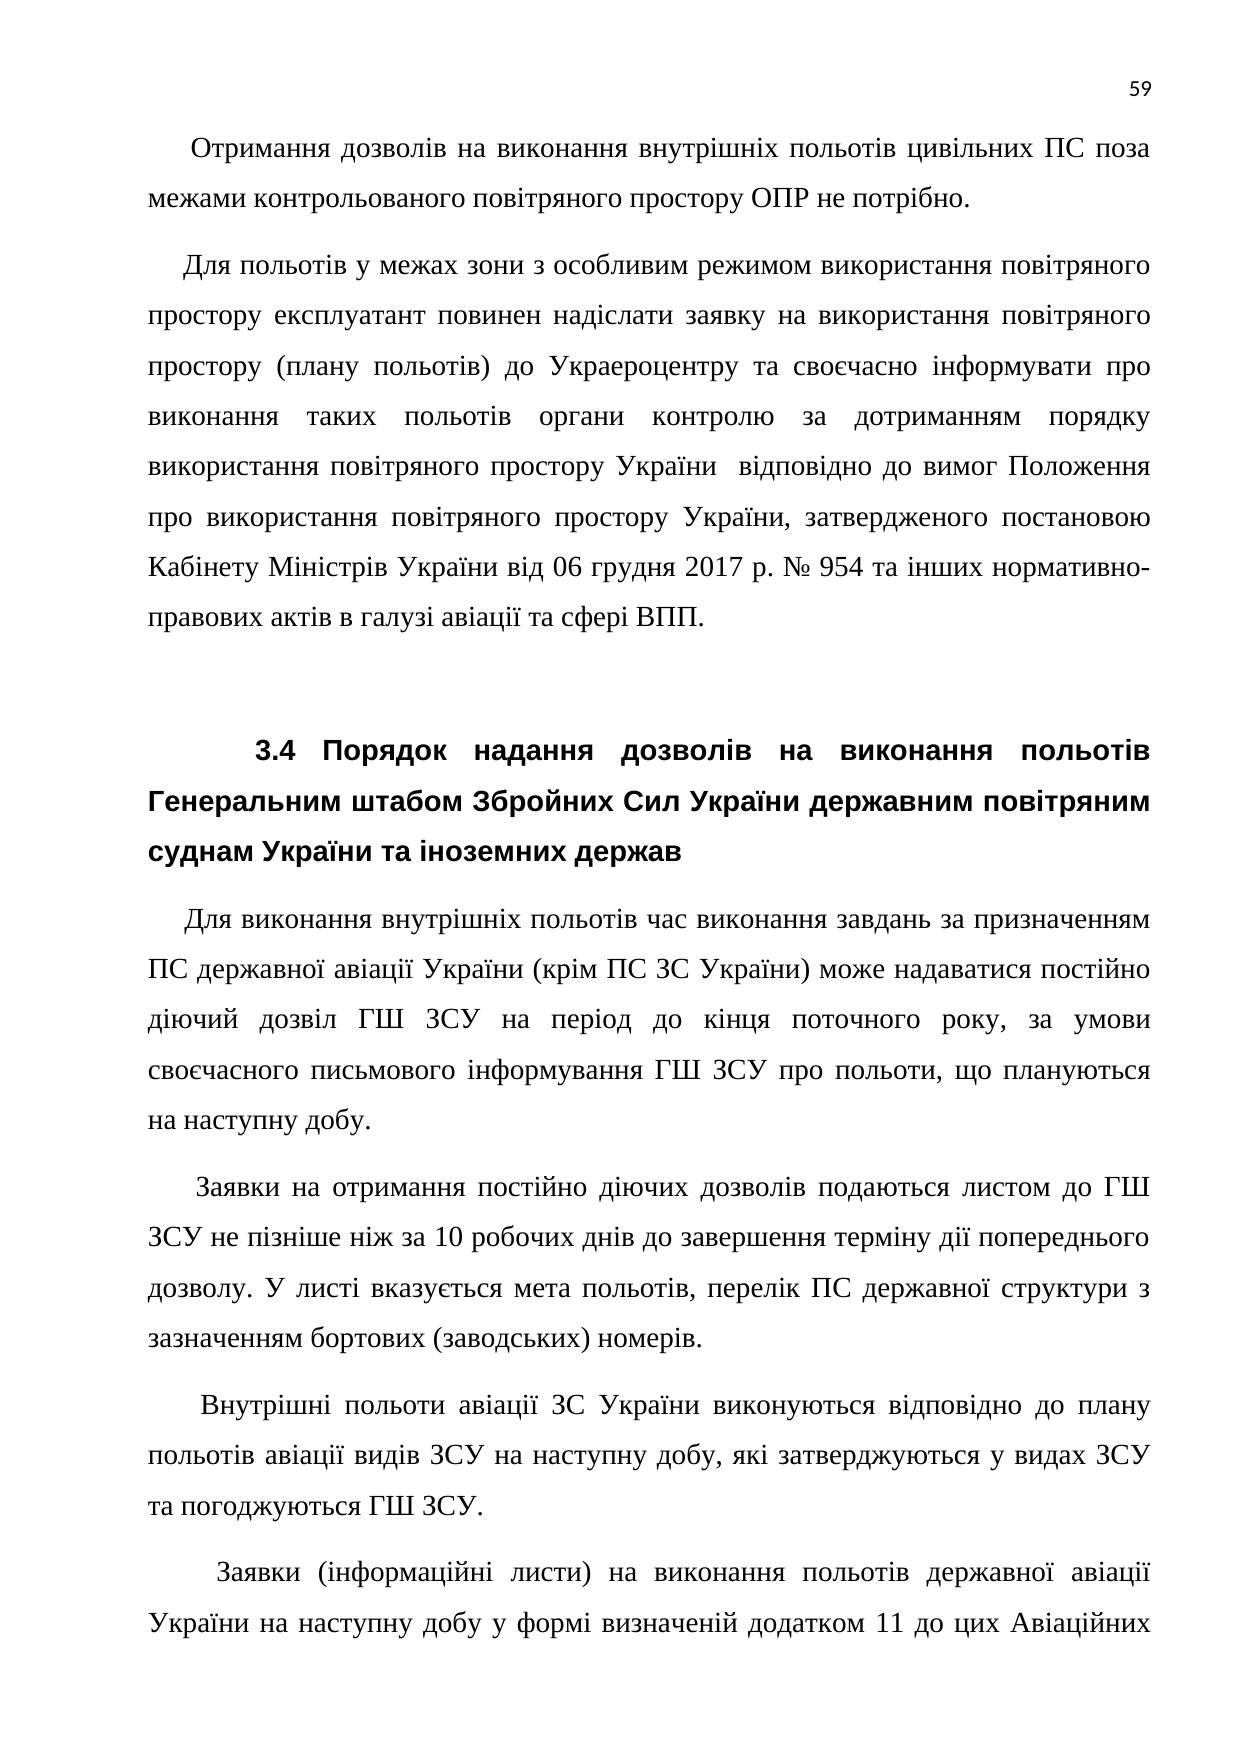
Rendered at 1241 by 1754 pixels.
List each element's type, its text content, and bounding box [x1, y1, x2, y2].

text Для польотів у межах зони з особливим режимом використання повітряного простору експлуатант повинен надіслати заявку на використання повітряного простору (плану польотів) до Украероцентру та своєчасно інформувати про виконання таких польотів органи контролю за дотриманням порядку використання повітряного простору України відповідно до вимог Положення про використання повітряного простору України, затвердженого постановою Кабінету Міністрів України від 06 грудня 2017 р. № 954 та інших нормативно-правових актів в галузі авіації та сфері ВПП. [148, 247, 1152, 633]
text 3.4 Порядок надання дозволів на виконання польотів Генеральним штабом Збройних Сил України державним повітряним суднам України та іноземних держав [148, 733, 1152, 867]
text Отримання дозволів на виконання внутрішніх польотів цивільних ПС поза межами контрольованого повітряного простору ОПР не потрібно. [148, 130, 1152, 214]
text Внутрішні польоти авіації ЗС України виконуються відповідно до плану польотів авіації видів ЗСУ на наступну добу, які затверджуються у видах ЗСУ та погоджуються ГШ ЗСУ. [148, 1387, 1152, 1521]
text Заявки на отримання постійно діючих дозволів подаються листом до ГШ ЗСУ не пізніше ніж за 10 робочих днів до завершення терміну дії попереднього дозволу. У листі вказується мета польотів, перелік ПС державної структури з зазначенням бортових (заводських) номерів. [148, 1169, 1152, 1353]
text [148, 1554, 1152, 1638]
text Для виконання внутрішніх польотів час виконання завдань за призначенням ПС державної авіації України (крім ПС ЗС України) може надаватися постійно діючий дозвіл ГШ ЗСУ на період до кінця поточного року, за умови своєчасного письмового інформування ГШ ЗСУ про польоти, що плануються на наступну добу. [148, 901, 1152, 1136]
